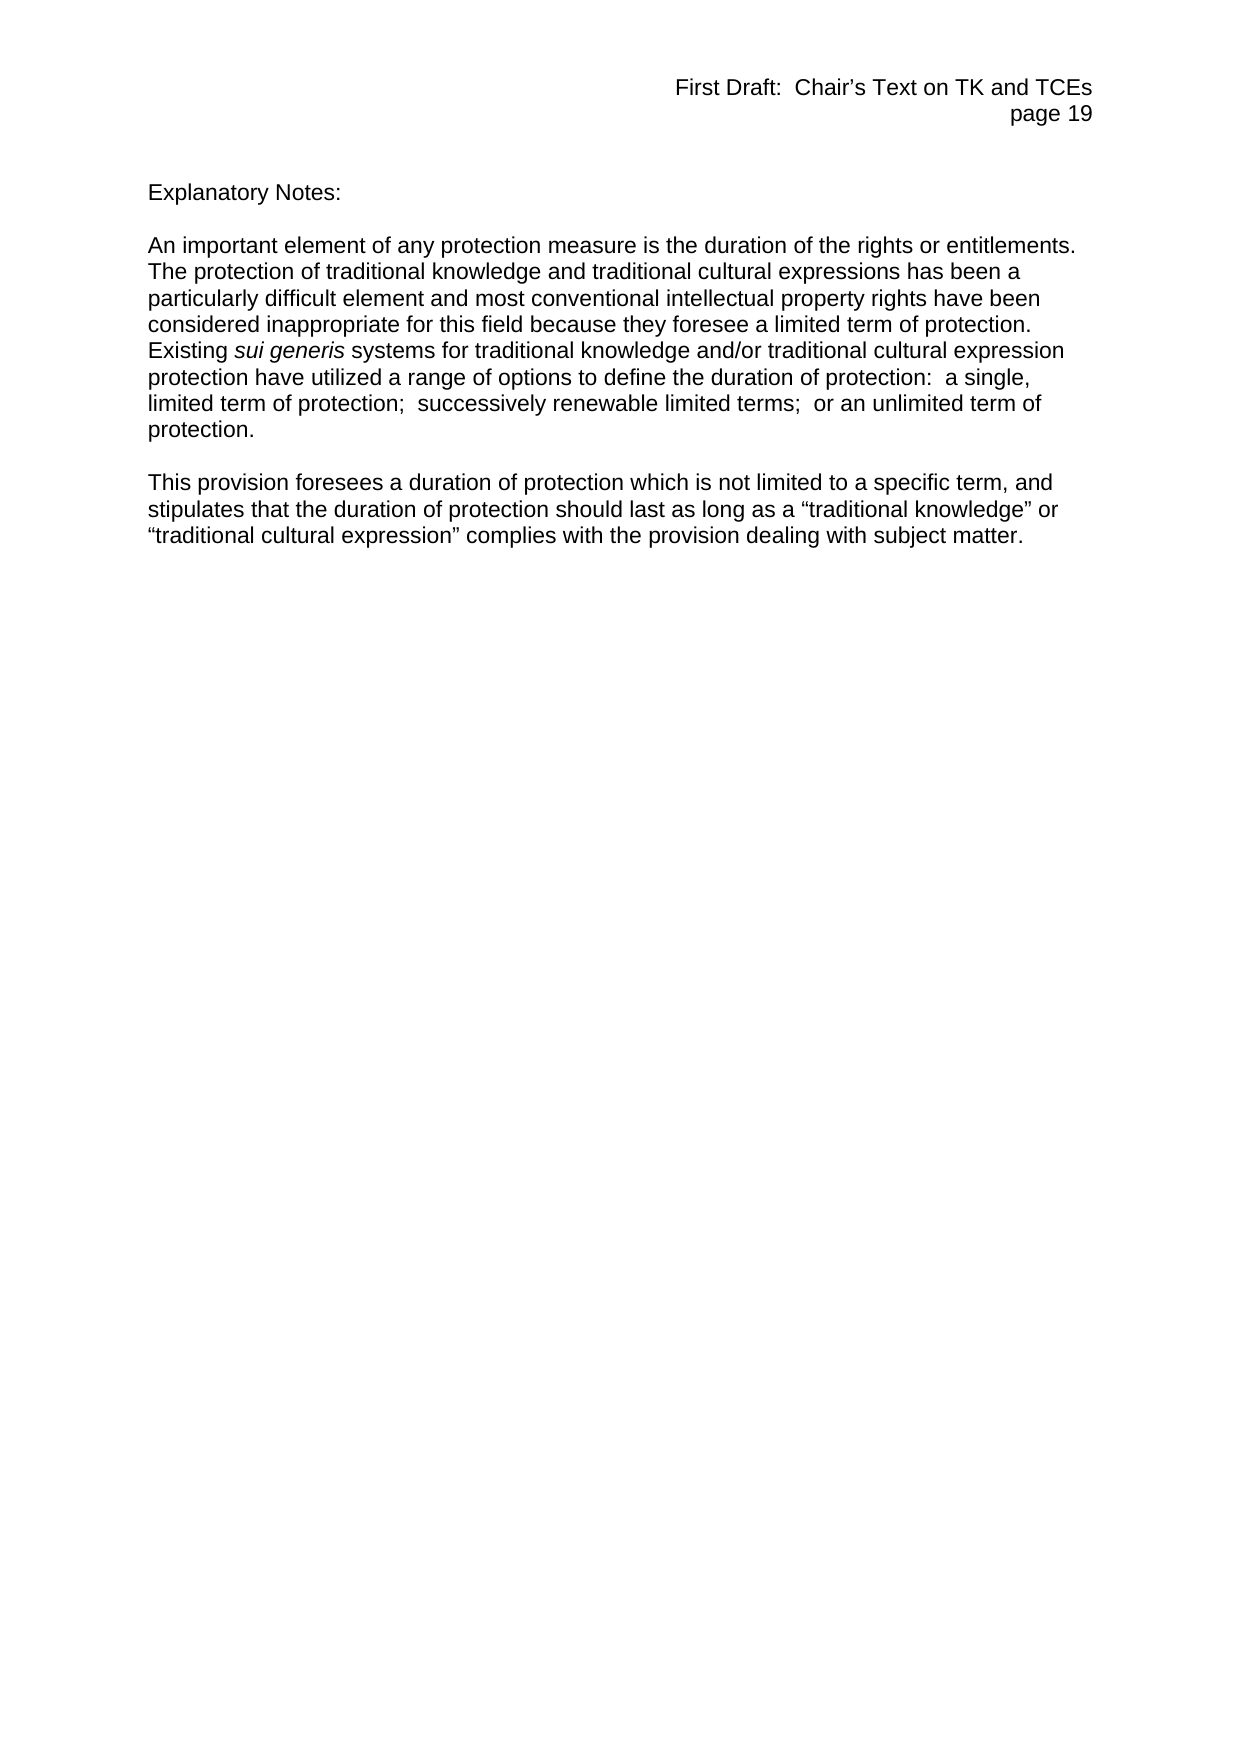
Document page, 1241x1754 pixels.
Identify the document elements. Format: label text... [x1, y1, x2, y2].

text An important element of any protection measure is the duration of the rights or entitlements. The protection of traditional knowledge and traditional cultural expressions has been a particularly difficult element and most conventional intellectual property rights have been considered inappropriate for this field because they foresee a limited term of protection. Existing sui generis systems for traditional knowledge and/or traditional cultural expression protection have utilized a range of options to define the duration of protection: a single, limited term of protection; successively renewable limited terms; or an unlimited term of protection. [148, 232, 1093, 443]
text This provision foresees a duration of protection which is not limited to a specific term, and stipulates that the duration of protection should last as long as a “traditional knowledge” or “traditional cultural expression” complies with the provision dealing with subject matter. [148, 469, 1093, 548]
text Explanatory Notes: [148, 179, 1093, 206]
